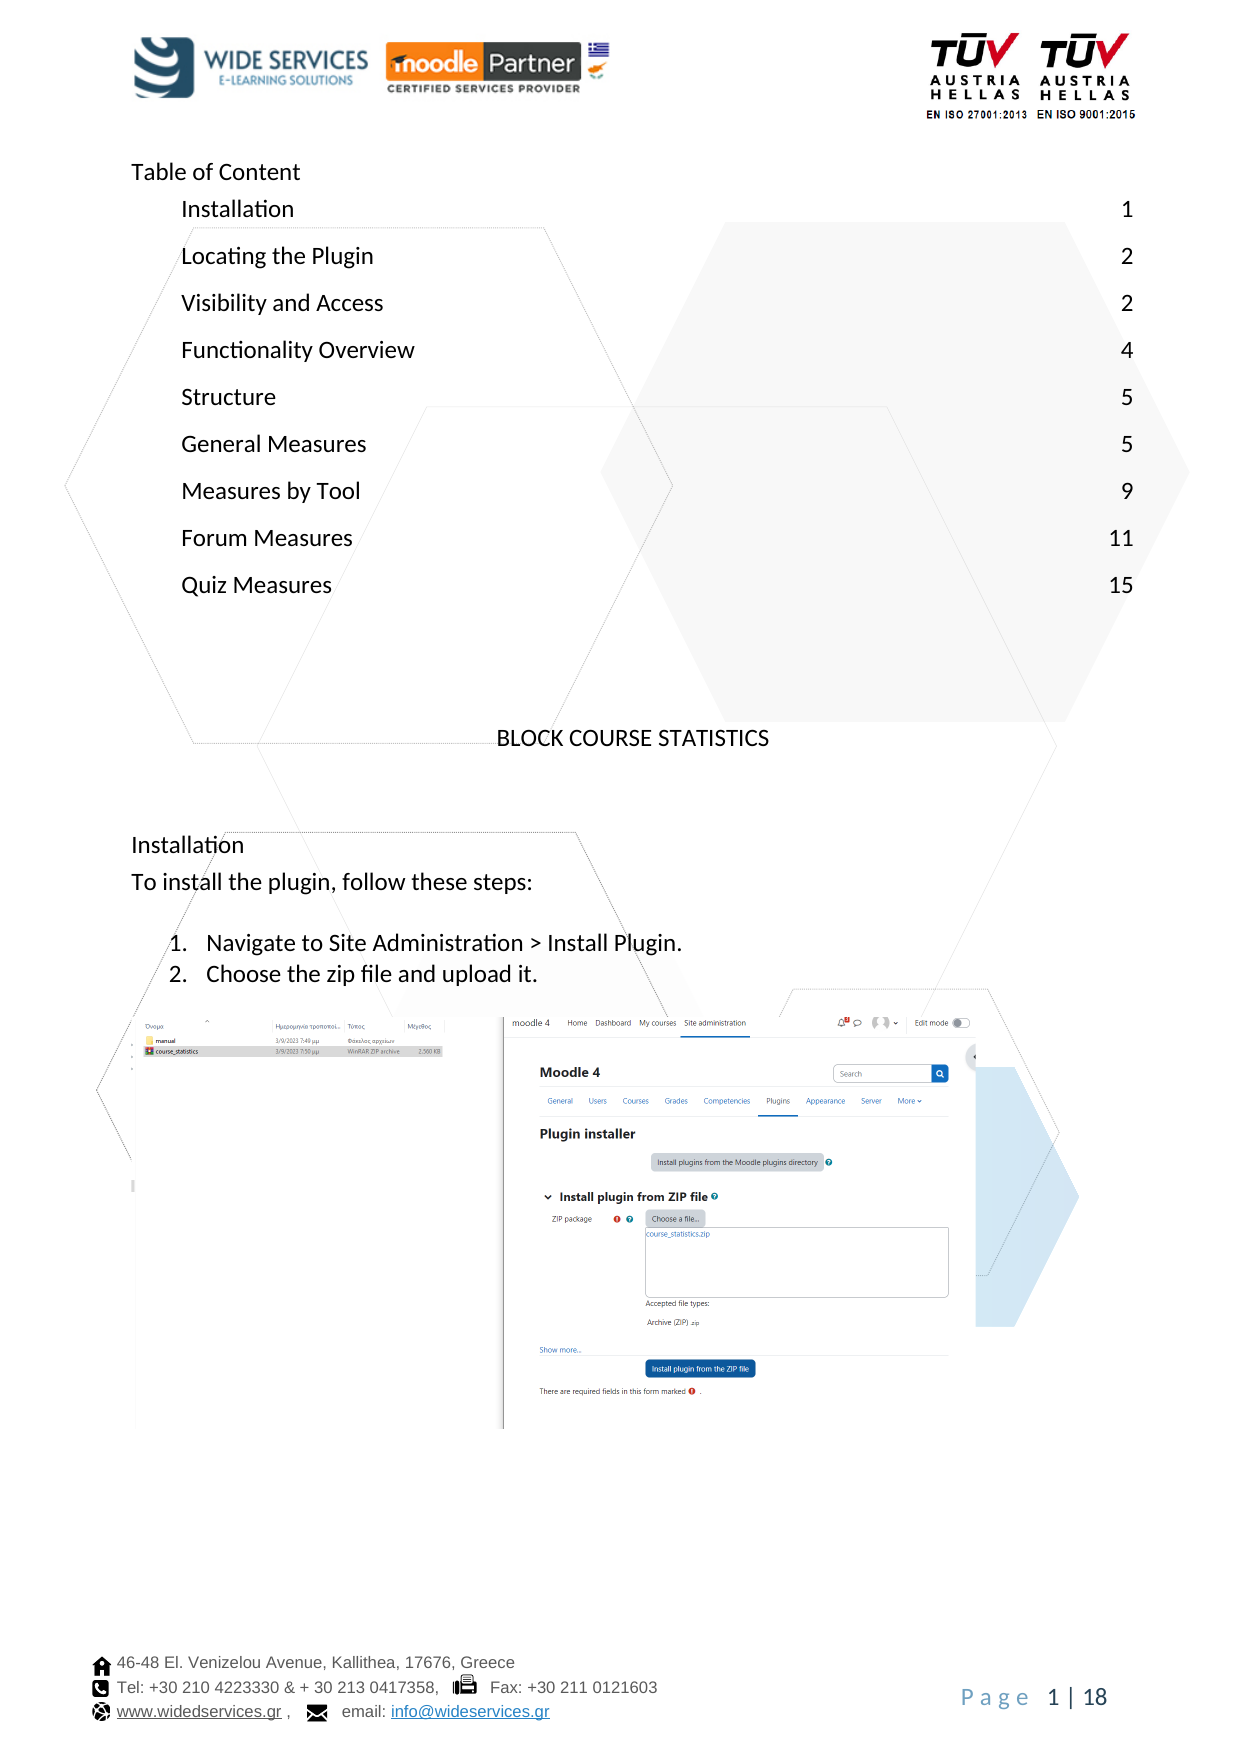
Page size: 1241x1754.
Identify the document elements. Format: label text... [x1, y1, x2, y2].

picture [92, 1702, 110, 1721]
picture [131, 24, 647, 109]
picture [92, 1656, 112, 1676]
subtitle Installation [131, 829, 1134, 859]
picture [307, 1703, 328, 1724]
text BLOCK COURSE STATISTICS [131, 723, 1134, 753]
picture [452, 1672, 477, 1697]
list Navigate to Site Administration > Install Plugin. [169, 927, 1134, 958]
text To install the plugin, follow these steps: [131, 866, 1134, 896]
list Choose the zip file and upload it. [169, 958, 1134, 988]
picture [914, 28, 1140, 126]
picture [131, 1017, 976, 1429]
picture [92, 1680, 109, 1697]
